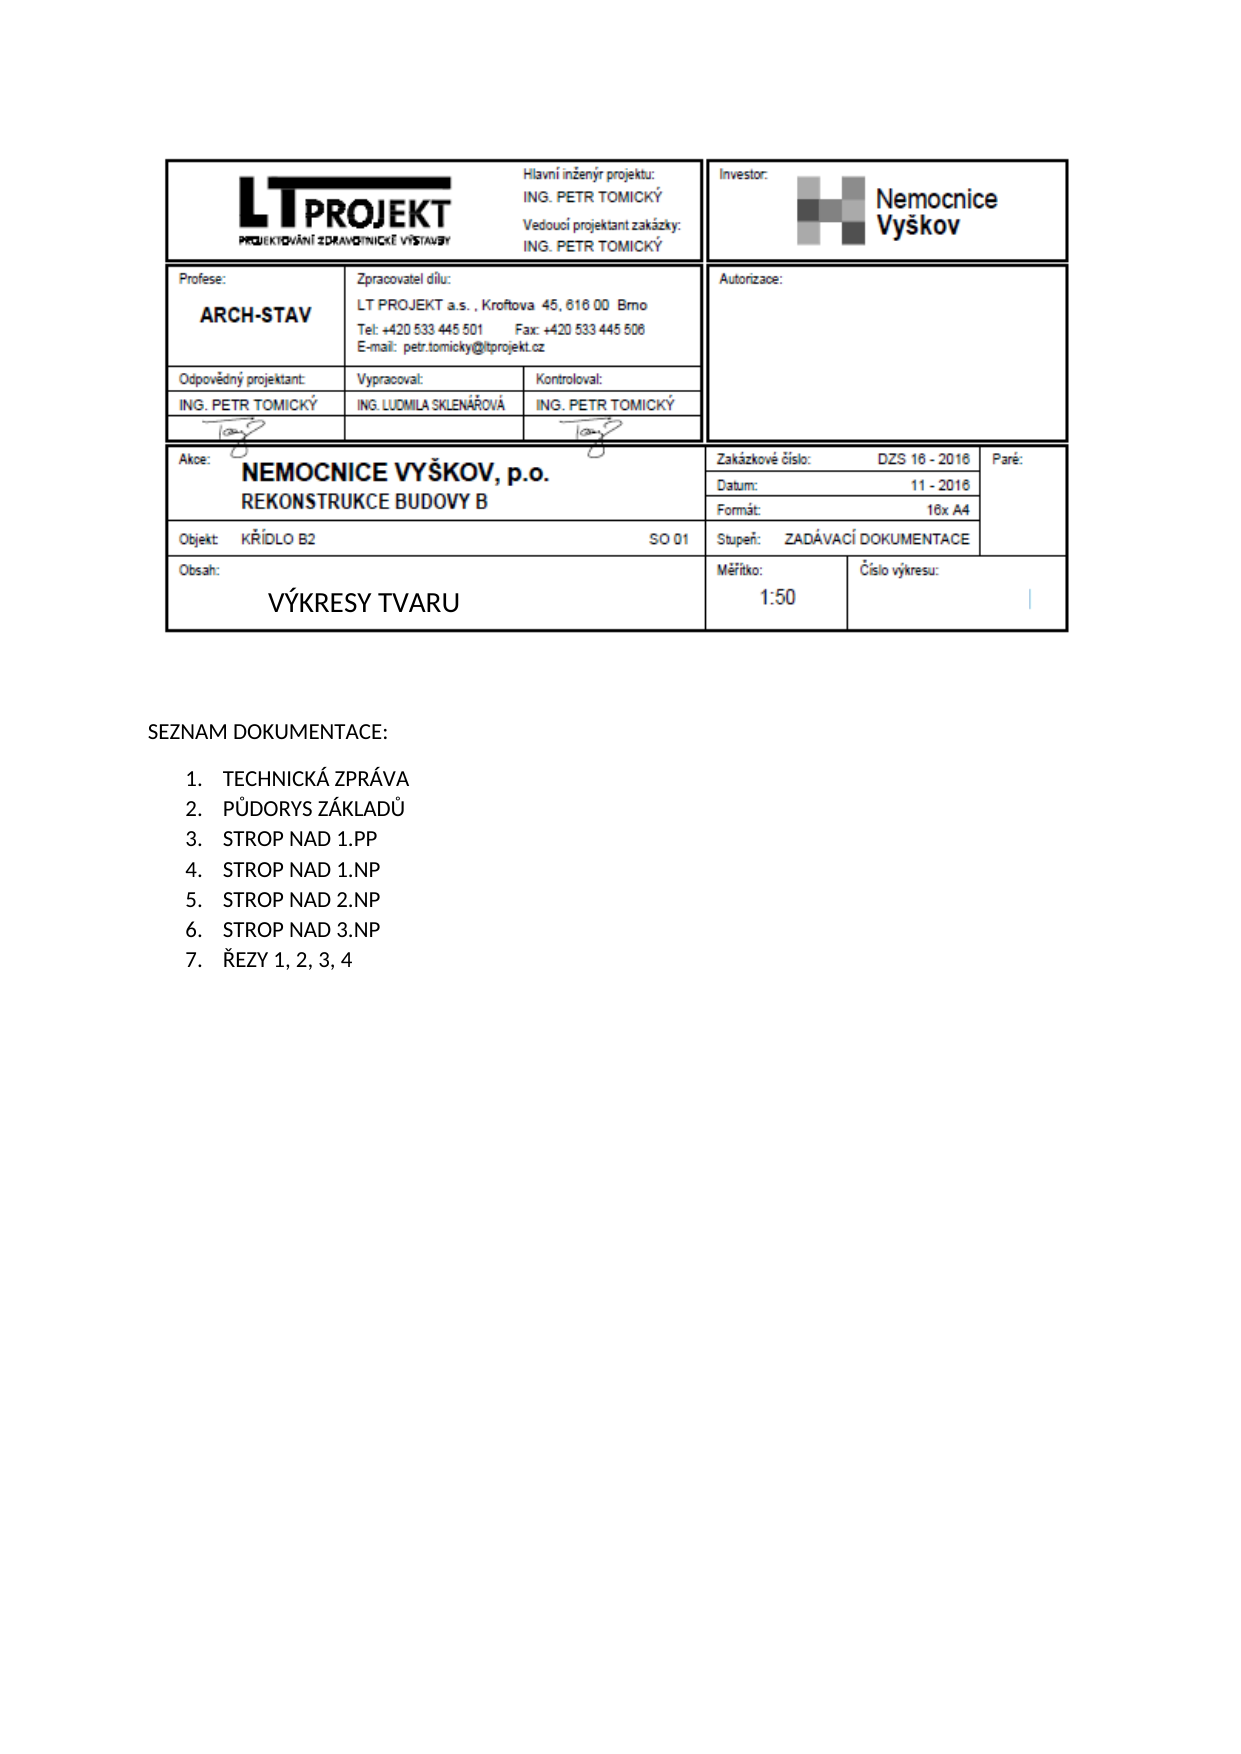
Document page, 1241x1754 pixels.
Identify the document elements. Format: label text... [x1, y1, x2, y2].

list STROP NAD 2.NP [185, 885, 1093, 913]
text SEZNAM DOKUMENTACE: [148, 717, 1093, 745]
list TECHNICKÁ ZPRÁVA [185, 764, 1093, 792]
list ŘEZY 1, 2, 3, 4 [185, 945, 1093, 973]
list STROP NAD 3.NP [185, 915, 1093, 943]
list STROP NAD 1.PP [185, 824, 1093, 853]
list PŮDORYS ZÁKLADŮ [185, 794, 1093, 822]
list STROP NAD 1.NP [185, 855, 1093, 883]
